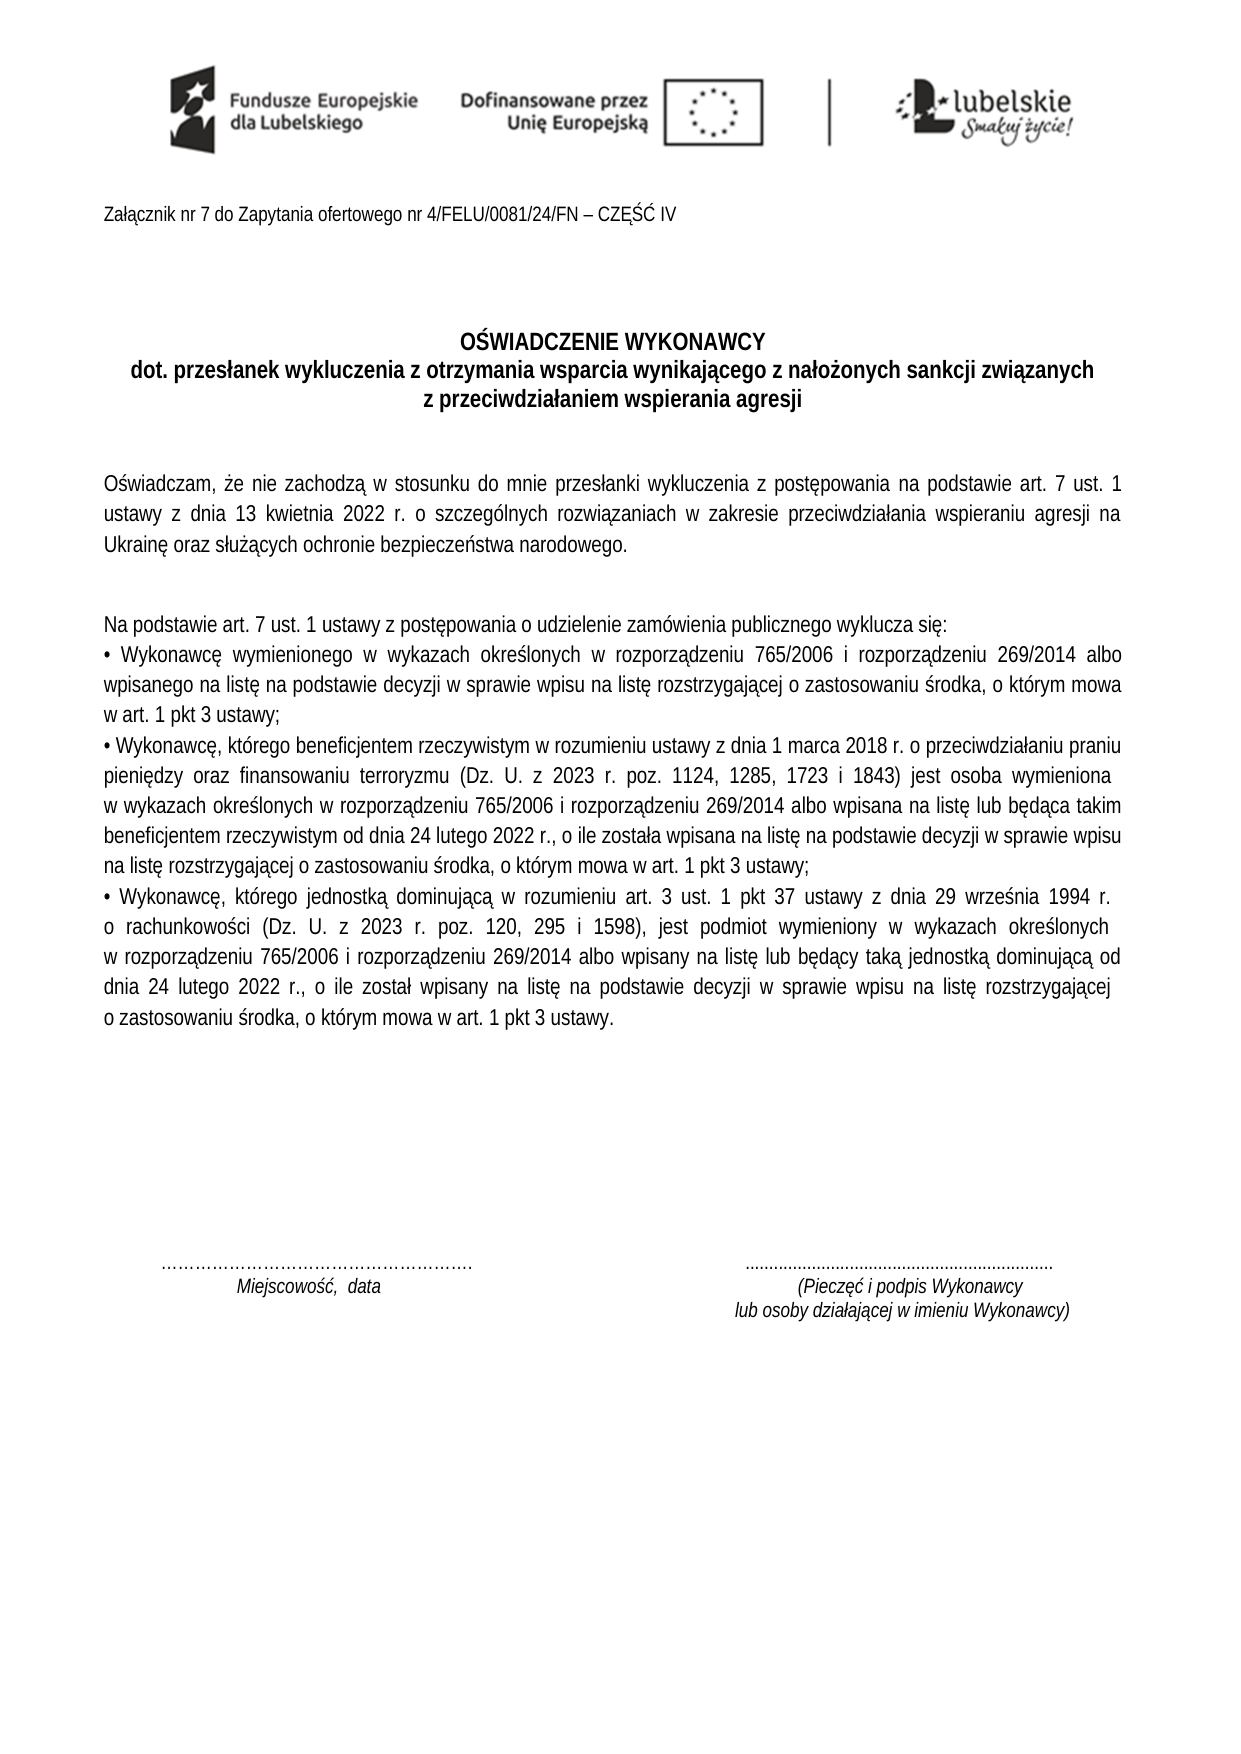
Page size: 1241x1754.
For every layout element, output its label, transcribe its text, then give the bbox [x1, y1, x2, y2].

text Na podstawie art. 7 ust. 1 ustawy z postępowania o udzielenie zamówienia publicznego wyklucza się: [103, 611, 1122, 637]
text z przeciwdziałaniem wspierania agresji [103, 384, 1122, 413]
text Oświadczam, że nie zachodzą w stosunku do mnie przesłanki wykluczenia z postępowania na podstawie art. 7 ust. 1 ustawy z dnia 13 kwietnia 2022 r. o szczególnych rozwiązaniach w zakresie przeciwdziałania wspieraniu agresji na Ukrainę oraz służących ochronie bezpieczeństwa narodowego. [103, 470, 1122, 557]
text ………………………………………………. ................................................................. [103, 1250, 1122, 1274]
text • Wykonawcę, którego beneficjentem rzeczywistym w rozumieniu ustawy z dnia 1 marca 2018 r. o przeciwdziałaniu praniu pieniędzy oraz finansowaniu terroryzmu (Dz. U. z 2023 r. poz. 1124, 1285, 1723 i 1843) jest osoba wymieniona w wykazach określonych w rozporządzeniu 765/2006 i rozporządzeniu 269/2014 albo wpisana na listę lub będąca takim beneficjentem rzeczywistym od dnia 24 lutego 2022 r., o ile została wpisana na listę na podstawie decyzji w sprawie wpisu na listę rozstrzygającej o zastosowaniu środka, o którym mowa w art. 1 pkt 3 ustawy; [103, 732, 1122, 879]
text • Wykonawcę, którego jednostką dominującą w rozumieniu art. 3 ust. 1 pkt 37 ustawy z dnia 29 września 1994 r. o rachunkowości (Dz. U. z 2023 r. poz. 120, 295 i 1598), jest podmiot wymieniony w wykazach określonych w rozporządzeniu 765/2006 i rozporządzeniu 269/2014 albo wpisany na listę lub będący taką jednostką dominującą od dnia 24 lutego 2022 r., o ile został wpisany na listę na podstawie decyzji w sprawie wpisu na listę rozstrzygającej o zastosowaniu środka, o którym mowa w art. 1 pkt 3 ustawy. [103, 883, 1122, 1030]
text dot. przesłanek wykluczenia z otrzymania wsparcia wynikającego z nałożonych sankcji związanych [103, 356, 1122, 384]
text • Wykonawcę wymienionego w wykazach określonych w rozporządzeniu 765/2006 i rozporządzeniu 269/2014 albo wpisanego na listę na podstawie decyzji w sprawie wpisu na listę rozstrzygającej o zastosowaniu środka, o którym mowa w art. 1 pkt 3 ustawy; [103, 641, 1122, 728]
picture [147, 43, 1096, 178]
text OŚWIADCZENIE WYKONAWCY [103, 327, 1122, 356]
text Załącznik nr 7 do Zapytania ofertowego nr 4/FELU/0081/24/FN – CZĘŚĆ IV [103, 202, 1122, 226]
text Miejscowość, data (Pieczęć i podpis Wykonawcy [103, 1274, 1122, 1298]
text lub osoby działającej w imieniu Wykonawcy) [546, 1298, 1122, 1322]
